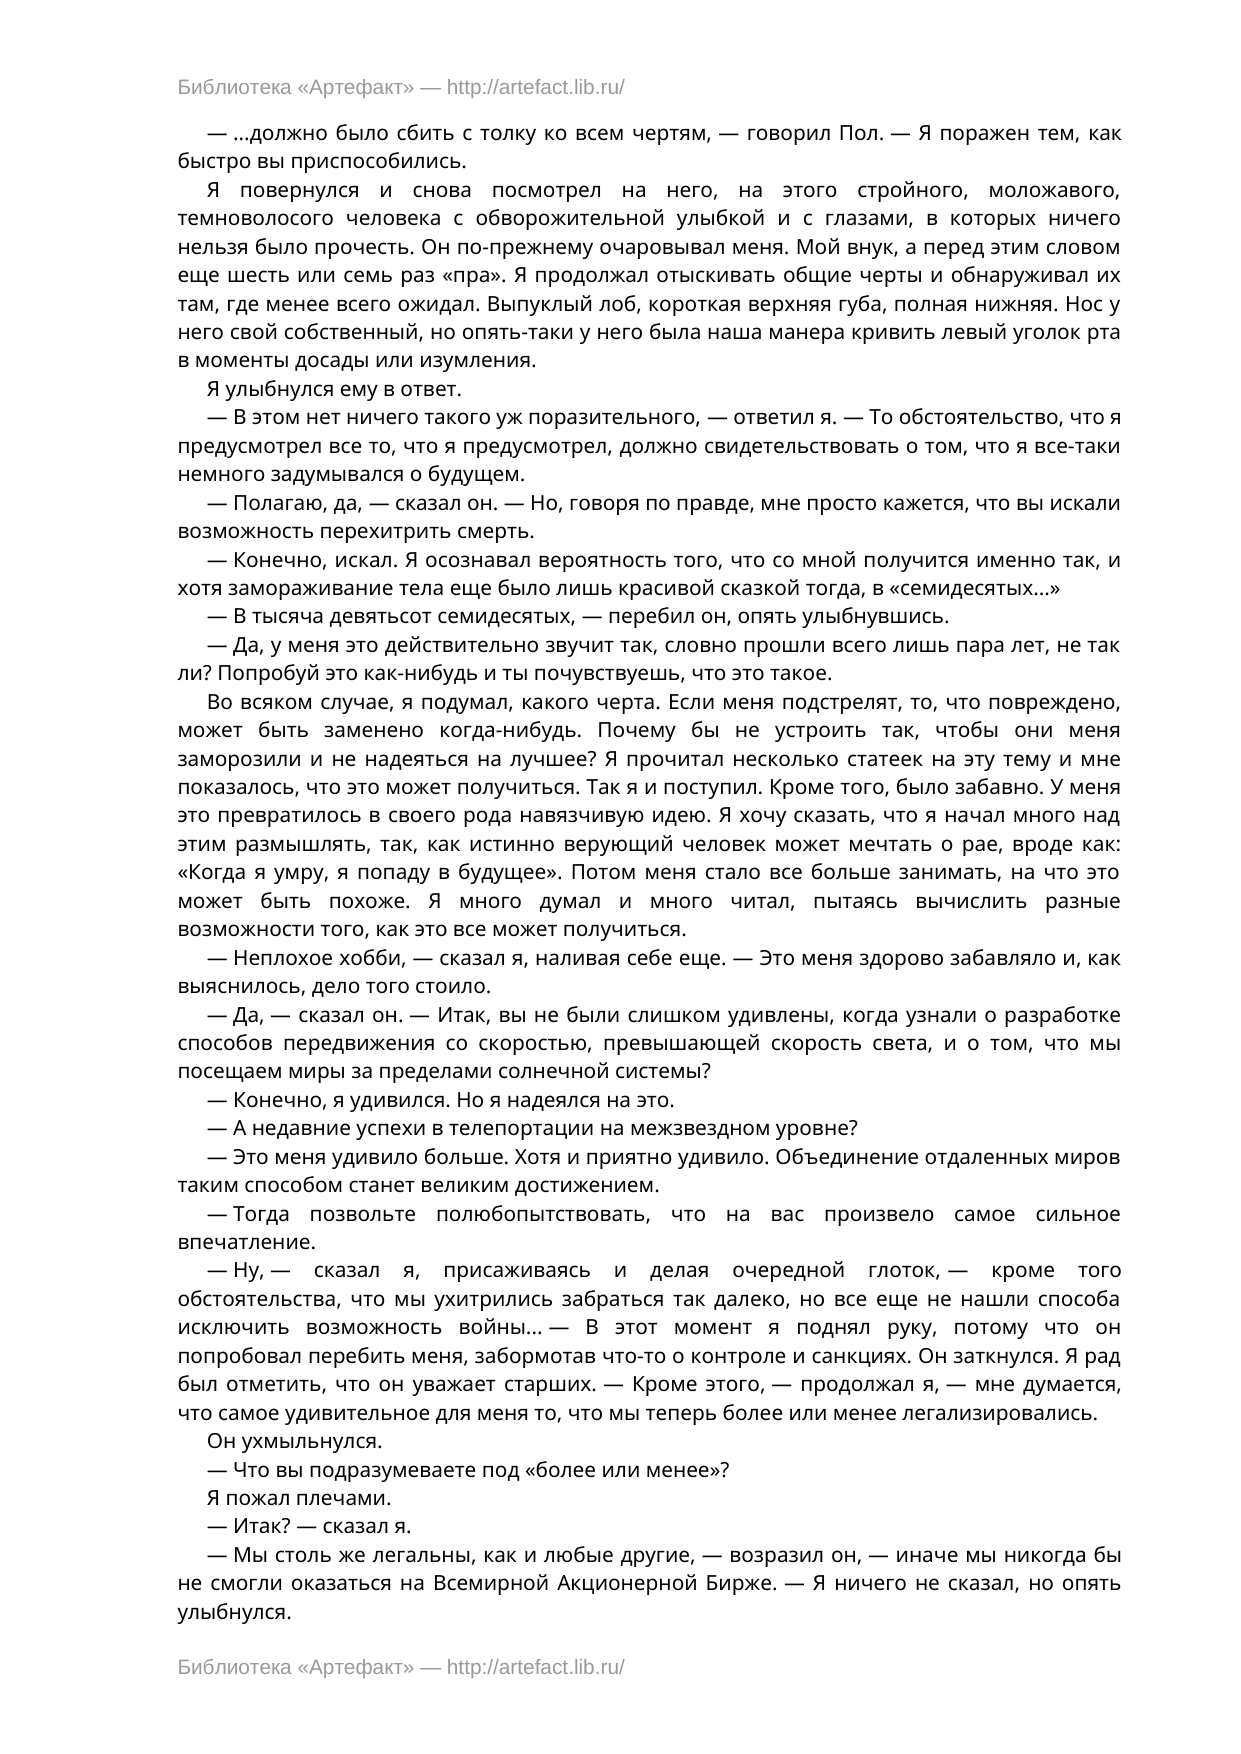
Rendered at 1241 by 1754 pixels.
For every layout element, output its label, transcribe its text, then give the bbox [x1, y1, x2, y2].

text Я пожал плечами. [177, 1483, 1122, 1512]
text — В тысяча девятьсот семидесятых, — перебил он, опять улыбнувшись. [177, 602, 1122, 630]
text Во всяком случае, я подумал, какого черта. Если меня подстрелят, то, что повреждено, может быть заменено когда-нибудь. Почему бы не устроить так, чтобы они меня заморозили и не надеяться на лучшее? Я прочитал несколько статеек на эту тему и мне показалось, что это может получиться. Так я и поступил. Кроме того, было забавно. У меня это превратилось в своего рода навязчивую идею. Я хочу сказать, что я начал много над этим размышлять, так, как истинно верующий человек может мечтать о рае, вроде как: «Когда я умру, я попаду в будущее». Потом меня стало все больше занимать, на что это может быть похоже. Я много думал и много читал, пытаясь вычислить разные возможности того, как это все может получиться. [177, 687, 1122, 943]
text Он ухмыльнулся. [177, 1426, 1122, 1455]
text — Ну, — сказал я, присаживаясь и делая очередной глоток, — кроме того обстоятельства, что мы ухитрились забраться так далеко, но все еще не нашли способа исключить возможность войны... — В этот момент я поднял руку, потому что он попробовал перебить меня, забормотав что-то о контроле и санкциях. Он заткнулся. Я рад был отметить, что он уважает старших. — Кроме этого, — продолжал я, — мне думается, что самое удивительное для меня то, что мы теперь более или менее легализировались. [177, 1256, 1122, 1426]
text — Неплохое хобби, — сказал я, наливая себе еще. — Это меня здорово забавляло и, как выяснилось, дело того стоило. [177, 943, 1122, 1000]
text — Да, — сказал он. — Итак, вы не были слишком удивлены, когда узнали о разработке способов передвижения со скоростью, превышающей скорость света, и о том, что мы посещаем миры за пределами солнечной системы? [177, 1000, 1122, 1085]
text — Конечно, искал. Я осознавал вероятность того, что со мной получится именно так, и хотя замораживание тела еще было лишь красивой сказкой тогда, в «семидесятых...» [177, 545, 1122, 602]
text Я повернулся и снова посмотрел на него, на этого стройного, моложавого, темноволосого человека с обворожительной улыбкой и с глазами, в которых ничего нельзя было прочесть. Он по-прежнему очаровывал меня. Мой внук, а перед этим словом еще шесть или семь раз «пра». Я продолжал отыскивать общие черты и обнаруживал их там, где менее всего ожидал. Выпуклый лоб, короткая верхняя губа, полная нижняя. Нос у него свой собственный, но опять-таки у него была наша манера кривить левый уголок рта в моменты досады или изумления. [177, 175, 1122, 374]
text — Тогда позвольте полюбопытствовать, что на вас произвело самое сильное впечатление. [177, 1199, 1122, 1256]
text — Да, у меня это действительно звучит так, словно прошли всего лишь пара лет, не так ли? Попробуй это как-нибудь и ты почувствуешь, что это такое. [177, 630, 1122, 687]
text — Мы столь же легальны, как и любые другие, — возразил он, — иначе мы никогда бы не смогли оказаться на Всемирной Акционерной Бирже. — Я ничего не сказал, но опять улыбнулся. [177, 1540, 1122, 1625]
text — Полагаю, да, — сказал он. — Но, говоря по правде, мне просто кажется, что вы искали возможность перехитрить смерть. [177, 488, 1122, 545]
text — А недавние успехи в телепортации на межзвездном уровне? [177, 1113, 1122, 1142]
text — Итак? — сказал я. [177, 1512, 1122, 1540]
text Я улыбнулся ему в ответ. [177, 374, 1122, 402]
text — ...должно было сбить с толку ко всем чертям, — говорил Пол. — Я поражен тем, как быстро вы приспособились. [177, 118, 1122, 175]
text — Что вы подразумеваете под «более или менее»? [177, 1455, 1122, 1483]
text — Конечно, я удивился. Но я надеялся на это. [177, 1085, 1122, 1113]
text — В этом нет ничего такого уж поразительного, — ответил я. — То обстоятельство, что я предусмотрел все то, что я предусмотрел, должно свидетельствовать о том, что я все-таки немного задумывался о будущем. [177, 402, 1122, 488]
text — Это меня удивило больше. Хотя и приятно удивило. Объединение отдаленных миров таким способом станет великим достижением. [177, 1142, 1122, 1199]
